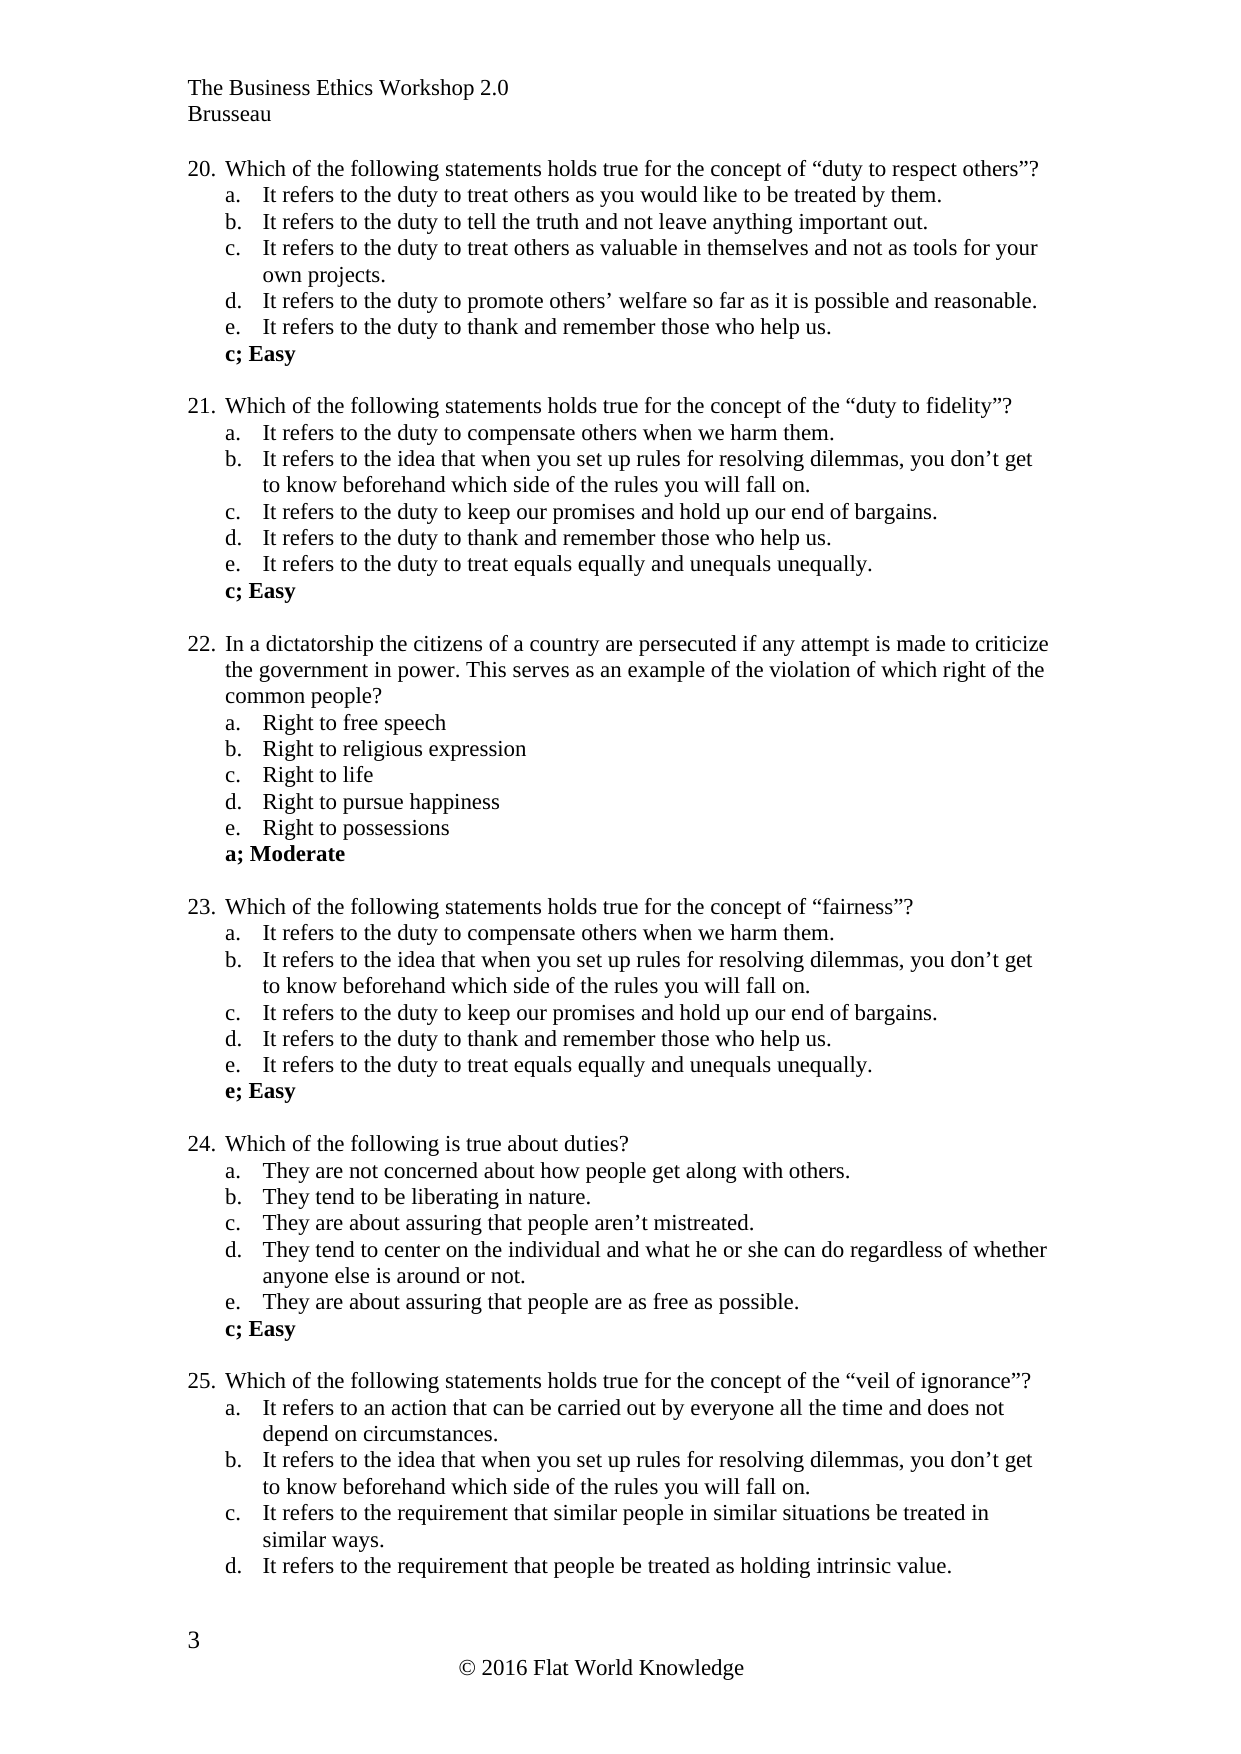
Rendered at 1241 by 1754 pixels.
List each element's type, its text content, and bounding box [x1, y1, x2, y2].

list They tend to be liberating in nature. [225, 1183, 1053, 1209]
text c; Easy [225, 577, 1053, 603]
list It refers to the idea that when you set up rules for resolving dilemmas, you don’t get to know beforehand which side of the rules you will fall on. [225, 946, 1053, 998]
text a; Moderate [225, 840, 1053, 867]
list It refers to the duty to compensate others when we harm them. [225, 419, 1053, 445]
list Right to pursue happiness [225, 788, 1053, 814]
list It refers to the idea that when you set up rules for resolving dilemmas, you don’t get to know beforehand which side of the rules you will fall on. [225, 445, 1053, 498]
list It refers to the requirement that people be treated as holding intrinsic value. [225, 1552, 1053, 1578]
list Which of the following statements holds true for the concept of the “veil of ignorance”? [187, 1367, 1053, 1394]
list Right to free speech [225, 709, 1053, 735]
list They are not concerned about how people get along with others. [225, 1157, 1053, 1183]
list It refers to the duty to compensate others when we harm them. [225, 919, 1053, 946]
list It refers to the requirement that similar people in similar situations be treated in similar ways. [225, 1499, 1053, 1552]
list It refers to the duty to treat equals equally and unequals unequally. [225, 551, 1053, 577]
list It refers to the duty to treat equals equally and unequals unequally. [225, 1051, 1053, 1078]
list It refers to the duty to treat others as you would like to be treated by them. [225, 182, 1053, 208]
list It refers to the duty to keep our promises and hold up our end of bargains. [225, 498, 1053, 524]
list Which of the following statements holds true for the concept of “fairness”? [187, 893, 1053, 919]
list They tend to center on the individual and what he or she can do regardless of whether anyone else is around or not. [225, 1236, 1053, 1288]
text c; Easy [225, 340, 1053, 366]
list Right to possessions [225, 814, 1053, 840]
list It refers to the duty to thank and remember those who help us. [225, 1025, 1053, 1051]
list It refers to the duty to thank and remember those who help us. [225, 524, 1053, 551]
list It refers to the duty to promote others’ welfare so far as it is possible and reasonable. [225, 287, 1053, 313]
list It refers to the duty to treat others as valuable in themselves and not as tools for your own projects. [225, 234, 1053, 287]
list In a dictatorship the citizens of a country are persecuted if any attempt is made to criticize the government in power. This serves as an example of the violation of which right of the common people? [187, 629, 1053, 709]
list Right to life [225, 761, 1053, 788]
text e; Easy [225, 1078, 1053, 1104]
list It refers to the duty to keep our promises and hold up our end of bargains. [225, 998, 1053, 1025]
list It refers to an action that can be carried out by everyone all the time and does not depend on circumstances. [225, 1394, 1053, 1447]
list Which of the following statements holds true for the concept of “duty to respect others”? [187, 155, 1053, 182]
list Right to religious expression [225, 735, 1053, 761]
list They are about assuring that people aren’t mistreated. [225, 1209, 1053, 1236]
text c; Easy [225, 1315, 1053, 1341]
list They are about assuring that people are as free as possible. [225, 1288, 1053, 1315]
list It refers to the idea that when you set up rules for resolving dilemmas, you don’t get to know beforehand which side of the rules you will fall on. [225, 1447, 1053, 1499]
list It refers to the duty to tell the truth and not leave anything important out. [225, 208, 1053, 234]
list Which of the following statements holds true for the concept of the “duty to fidelity”? [187, 392, 1053, 419]
list It refers to the duty to thank and remember those who help us. [225, 313, 1053, 340]
list Which of the following is true about duties? [187, 1130, 1053, 1157]
